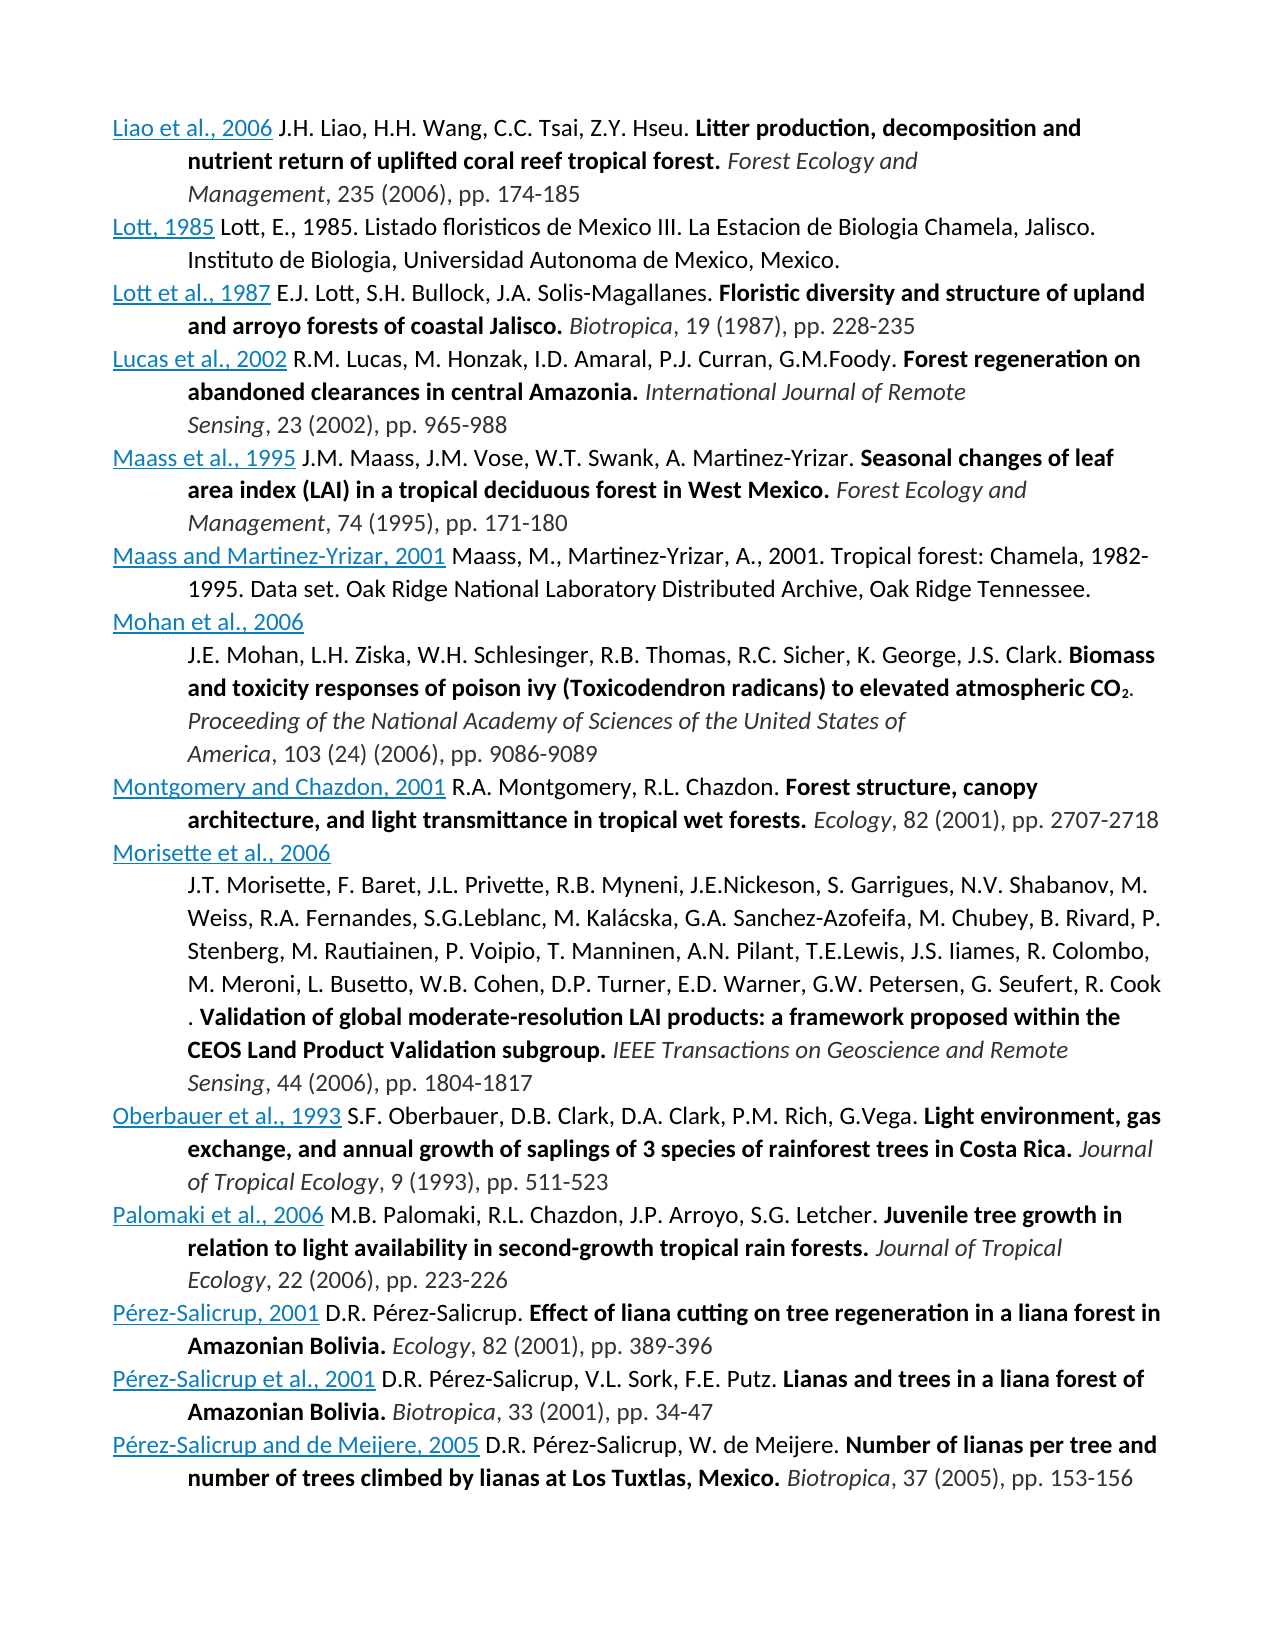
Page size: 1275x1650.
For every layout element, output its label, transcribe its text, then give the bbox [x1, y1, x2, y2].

text Maass et al., 1995 J.M. Maass, J.M. Vose, W.T. Swank, A. Martinez-Yrizar. Seasonal changes of leaf area index (LAI) in a tropical deciduous forest in West Mexico. Forest Ecology and Management, 74 (1995), pp. 171-180 [112, 442, 1162, 538]
text Montgomery and Chazdon, 2001 R.A. Montgomery, R.L. Chazdon. Forest structure, canopy architecture, and light transmittance in tropical wet forests. Ecology, 82 (2001), pp. 2707-2718 [112, 771, 1162, 834]
text Pérez-Salicrup, 2001 D.R. Pérez-Salicrup. Effect of liana cutting on tree regeneration in a liana forest in Amazonian Bolivia. Ecology, 82 (2001), pp. 389-396 [112, 1297, 1162, 1361]
text Morisette et al., 2006 J.T. Morisette, F. Baret, J.L. Privette, R.B. Myneni, J.E.Nickeson, S. Garrigues, N.V. Shabanov, M. Weiss, R.A. Fernandes, S.G.Leblanc, M. Kalácska, G.A. Sanchez-Azofeifa, M. Chubey, B. Rivard, P.Stenberg, M. Rautiainen, P. Voipio, T. Manninen, A.N. Pilant, T.E.Lewis, J.S. Iiames, R. Colombo, M. Meroni, L. Busetto, W.B. Cohen, D.P. Turner, E.D. Warner, G.W. Petersen, G. Seufert, R. Cook. Validation of global moderate-resolution LAI products: a framework proposed within the CEOS Land Product Validation subgroup. IEEE Transactions on Geoscience and Remote Sensing, 44 (2006), pp. 1804-1817 [112, 837, 1162, 1098]
text Mohan et al., 2006 J.E. Mohan, L.H. Ziska, W.H. Schlesinger, R.B. Thomas, R.C. Sicher, K. George, J.S. Clark. Biomass and toxicity responses of poison ivy (Toxicodendron radicans) to elevated atmospheric CO2. Proceeding of the National Academy of Sciences of the United States of America, 103 (24) (2006), pp. 9086-9089 [112, 606, 1162, 768]
text Lott et al., 1987 E.J. Lott, S.H. Bullock, J.A. Solis-Magallanes. Floristic diversity and structure of upland and arroyo forests of coastal Jalisco. Biotropica, 19 (1987), pp. 228-235 [112, 277, 1162, 341]
text Pérez-Salicrup et al., 2001 D.R. Pérez-Salicrup, V.L. Sork, F.E. Putz. Lianas and trees in a liana forest of Amazonian Bolivia. Biotropica, 33 (2001), pp. 34-47 [112, 1363, 1162, 1427]
text Maass and Martinez-Yrizar, 2001 Maass, M., Martinez-Yrizar, A., 2001. Tropical forest: Chamela, 1982-1995. Data set. Oak Ridge National Laboratory Distributed Archive, Oak Ridge Tennessee. [112, 540, 1162, 604]
text Oberbauer et al., 1993 S.F. Oberbauer, D.B. Clark, D.A. Clark, P.M. Rich, G.Vega. Light environment, gas exchange, and annual growth of saplings of 3 species of rainforest trees in Costa Rica. Journal of Tropical Ecology, 9 (1993), pp. 511-523 [112, 1100, 1162, 1196]
text Lucas et al., 2002 R.M. Lucas, M. Honzak, I.D. Amaral, P.J. Curran, G.M.Foody. Forest regeneration on abandoned clearances in central Amazonia. International Journal of Remote Sensing, 23 (2002), pp. 965-988 [112, 343, 1162, 439]
text Pérez-Salicrup and de Meijere, 2005 D.R. Pérez-Salicrup, W. de Meijere. Number of lianas per tree and number of trees climbed by lianas at Los Tuxtlas, Mexico. Biotropica, 37 (2005), pp. 153-156 [112, 1429, 1162, 1493]
text Lott, 1985 Lott, E., 1985. Listado floristicos de Mexico III. La Estacion de Biologia Chamela, Jalisco. Instituto de Biologia, Universidad Autonoma de Mexico, Mexico. [112, 211, 1162, 275]
text Liao et al., 2006 J.H. Liao, H.H. Wang, C.C. Tsai, Z.Y. Hseu. Litter production, decomposition and nutrient return of uplifted coral reef tropical forest. Forest Ecology and Management, 235 (2006), pp. 174-185 [112, 112, 1162, 209]
text Palomaki et al., 2006 M.B. Palomaki, R.L. Chazdon, J.P. Arroyo, S.G. Letcher. Juvenile tree growth in relation to light availability in second-growth tropical rain forests. Journal of Tropical Ecology, 22 (2006), pp. 223-226 [112, 1199, 1162, 1295]
